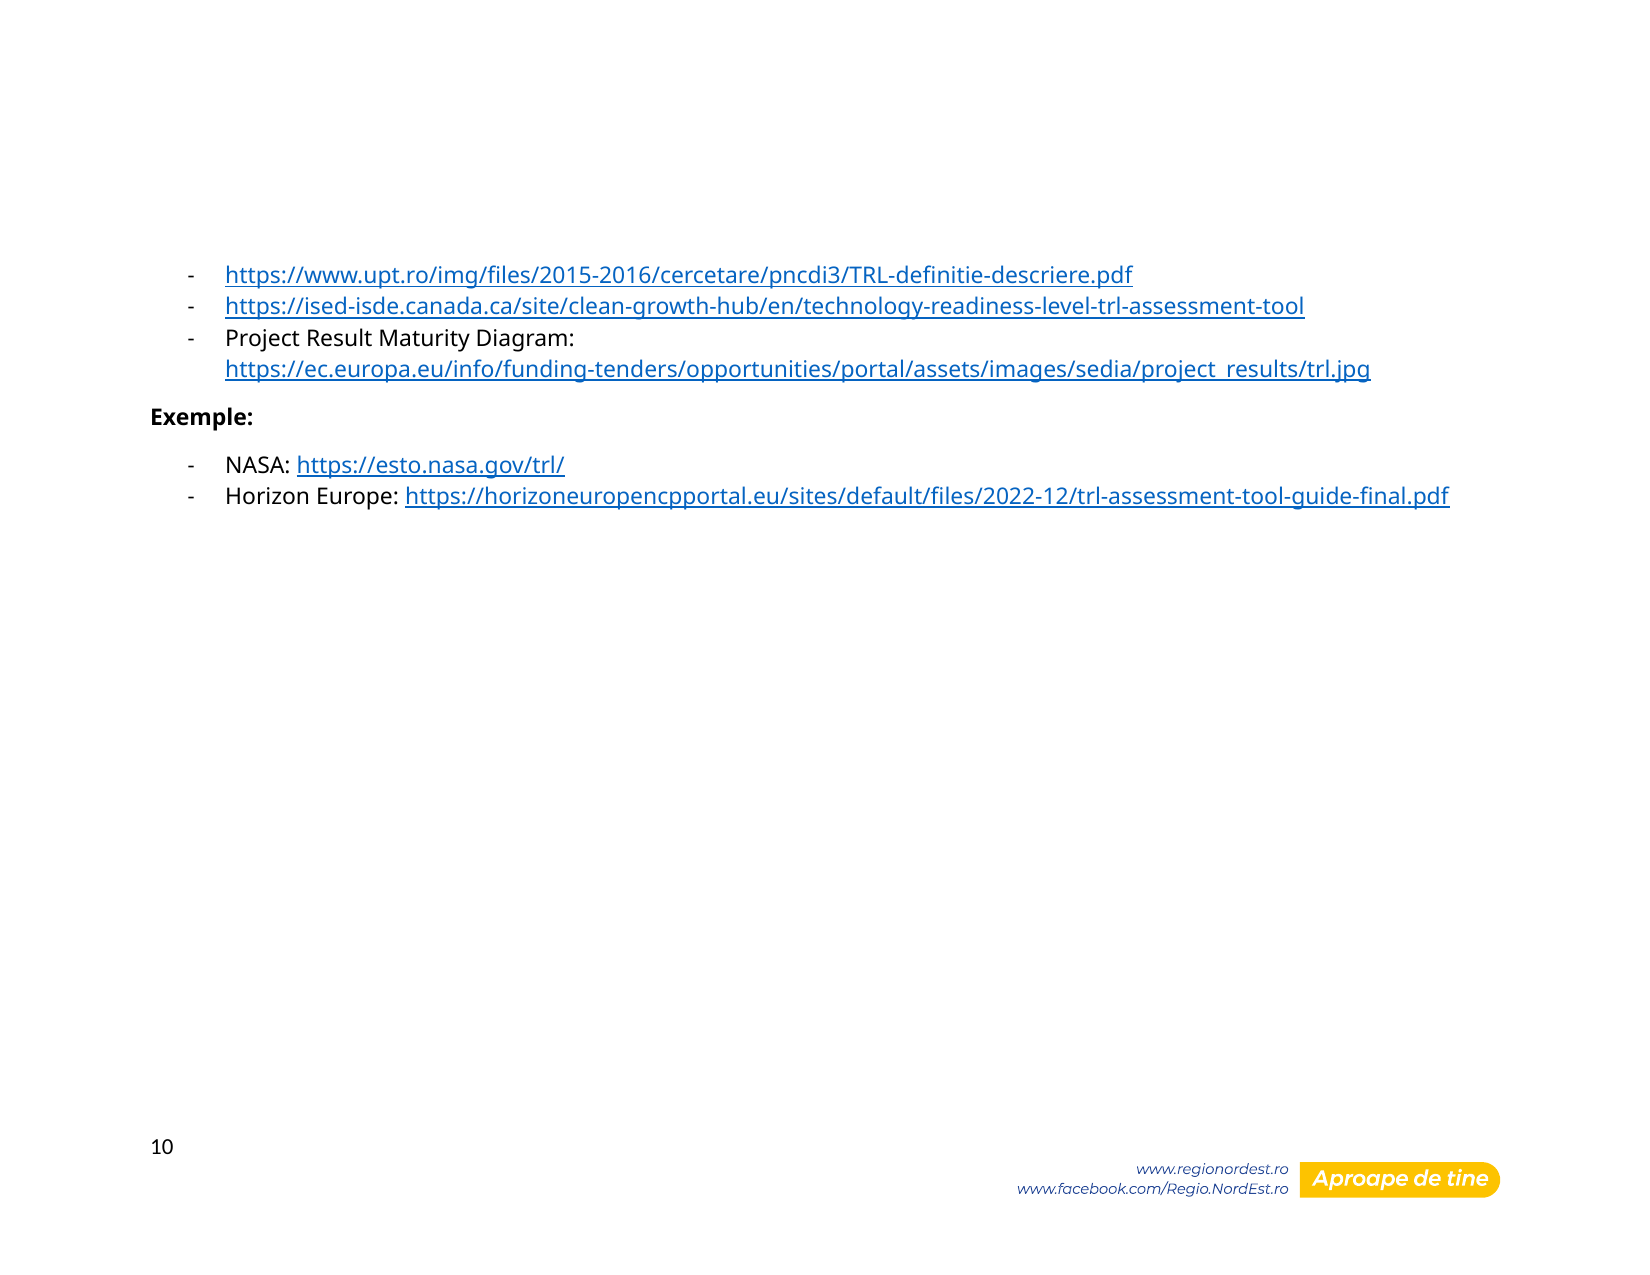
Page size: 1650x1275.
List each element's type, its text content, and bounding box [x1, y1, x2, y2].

text Exemple: [150, 401, 1500, 432]
list https://ised-isde.canada.ca/site/clean-growth-hub/en/technology-readiness-level-trl-assessment-tool [187, 291, 1500, 322]
list Project Result Maturity Diagram: [187, 322, 1500, 353]
list Horizon Europe: https://horizoneuropencpportal.eu/sites/default/files/2022-12/trl-assessment-tool-guide-final.pdf [187, 480, 1500, 511]
list https://www.upt.ro/img/files/2015-2016/cercetare/pncdi3/TRL-definitie-descriere.pdf [187, 259, 1500, 291]
list https://ec.europa.eu/info/funding-tenders/opportunities/portal/assets/images/sedia/project_results/trl.jpg [225, 353, 1500, 384]
list NASA: https://esto.nasa.gov/trl/ [187, 449, 1500, 480]
